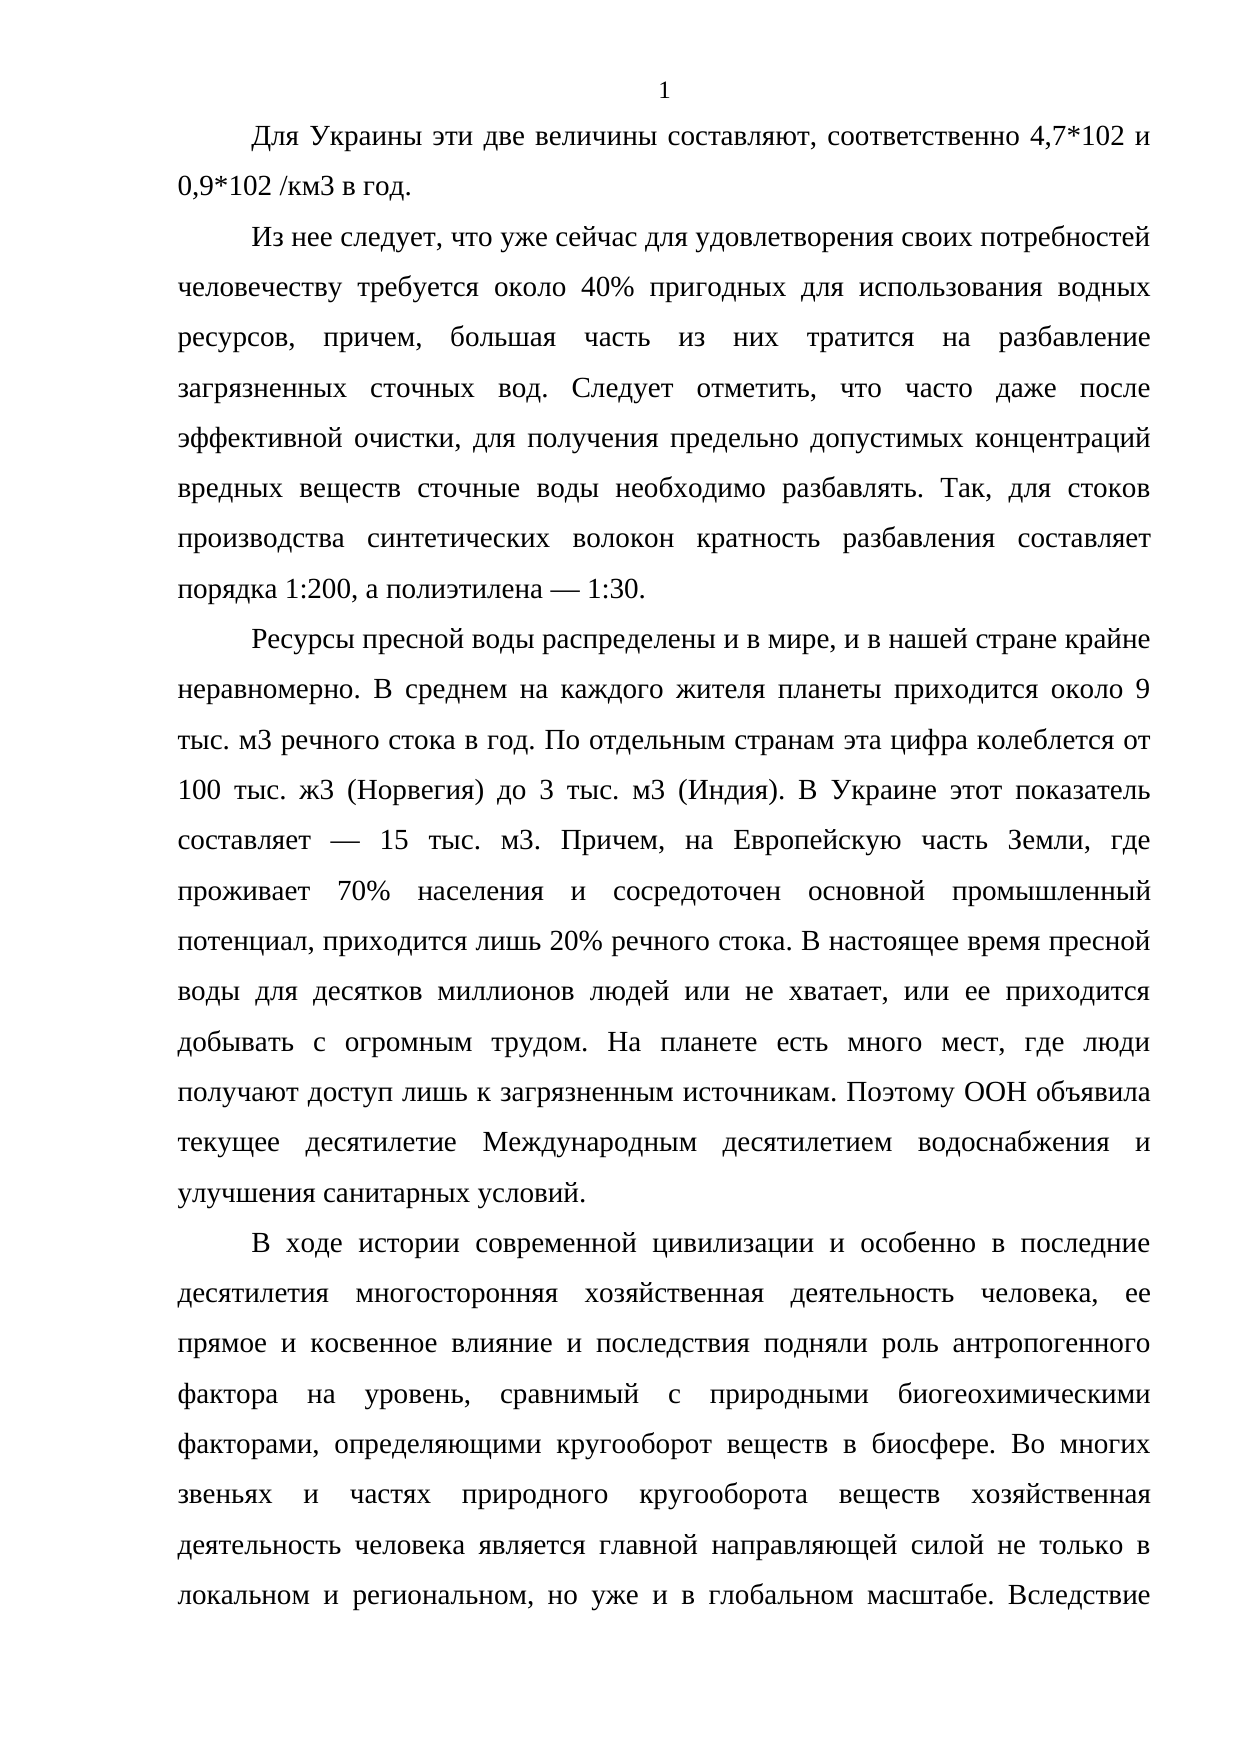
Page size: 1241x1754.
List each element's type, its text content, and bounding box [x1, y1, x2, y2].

text Ресурсы пресной воды распределены и в мире, и в нашей стране крайне неравномерно. В среднем на каждого жителя планеты приходится около 9 тыс. м3 речного стока в год. По отдельным странам эта цифра колеблется от 100 тыс. ж3 (Норвегия) до 3 тыс. м3 (Индия). В Украине этот показатель составляет — 15 тыс. м3. Причем, на Европейскую часть Земли, где проживает 70% населения и сосредоточен основной промышленный потенциал, приходится лишь 20% речного стока. В настоящее время пресной воды для десятков миллионов людей или не хватает, или ее приходится добывать с огромным трудом. На планете есть много мест, где люди получают доступ лишь к загрязненным источникам. Поэтому ООН объявила текущее десятилетие Международным десятилетием водоснабжения и улучшения санитарных условий. [177, 621, 1152, 1208]
text Из нее следует, что уже сейчас для удовлетворения своих потребностей человечеству требуется около 40% пригодных для использования водных ресурсов, причем, большая часть из них тратится на разбавление загрязненных сточных вод. Следует отметить, что часто даже после эффективной очистки, для получения предельно допустимых концентраций вредных веществ сточные воды необходимо разбавлять. Так, для стоков производства синтетических волокон кратность разбавления составляет порядка 1:200, а полиэтилена — 1:30. [177, 219, 1152, 604]
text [177, 1225, 1152, 1611]
text Для Украины эти две величины составляют, соответственно 4,7*102 и 0,9*102 /км3 в год. [177, 118, 1152, 202]
